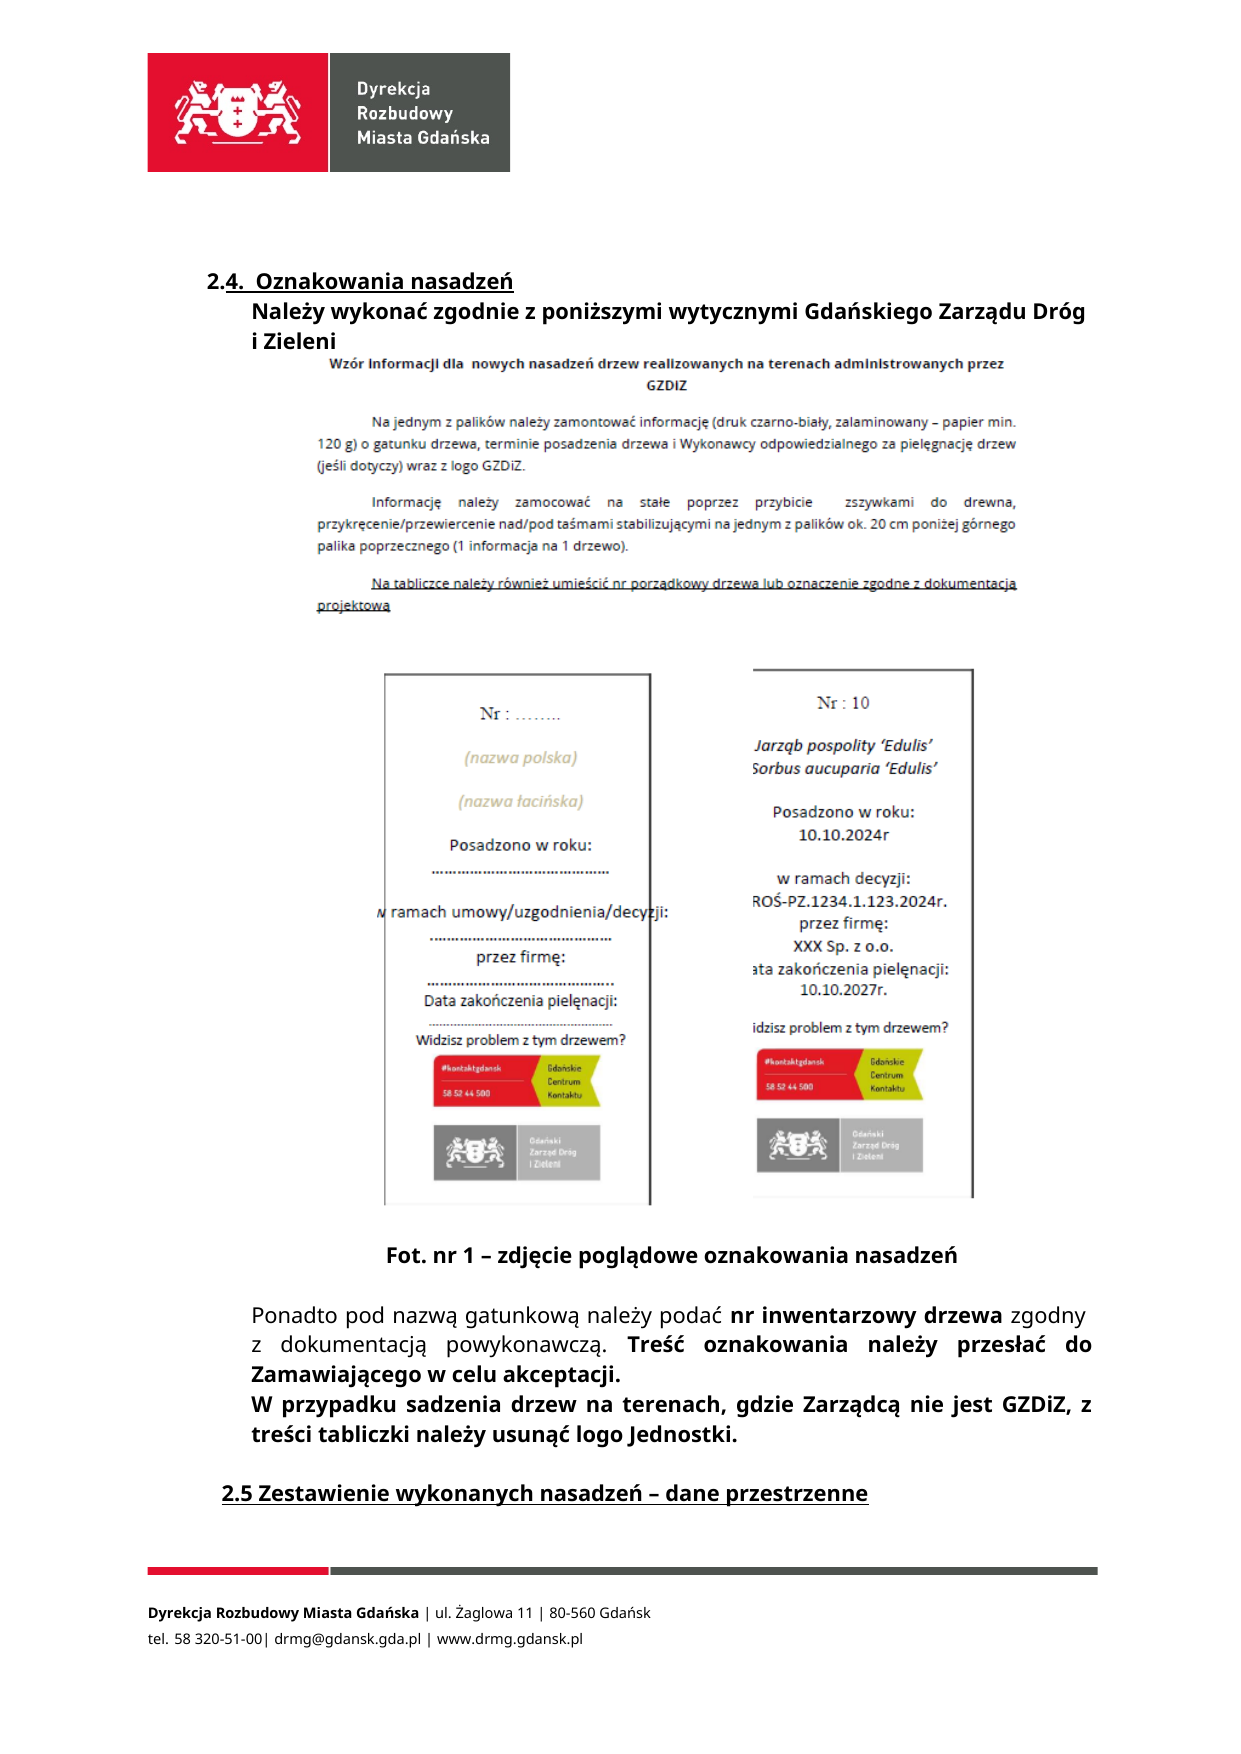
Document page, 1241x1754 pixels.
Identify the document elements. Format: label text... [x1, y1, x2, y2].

text Ponadto pod nazwą gatunkową należy podać nr inwentarzowy drzewa zgodny z dokumentacją powykonawczą. Treść oznakowania należy przesłać do Zamawiającego w celu akceptacji. [251, 1299, 1093, 1389]
text 2.5 Zestawienie wykonanych nasadzeń – dane przestrzenne [148, 1478, 1093, 1508]
text 2.4. Oznakowania nasadzeń [207, 266, 1093, 296]
text Fot. nr 1 – zdjęcie poglądowe oznakowania nasadzeń [251, 1240, 1093, 1270]
picture [302, 355, 1027, 1214]
text Należy wykonać zgodnie z poniższymi wytycznymi Gdańskiego Zarządu Dróg i Zieleni [251, 296, 1093, 356]
picture [147, 53, 511, 172]
text W przypadku sadzenia drzew na terenach, gdzie Zarządcą nie jest GZDiZ, z treści tabliczki należy usunąć logo Jednostki. [251, 1389, 1093, 1448]
picture [147, 1567, 1098, 1575]
